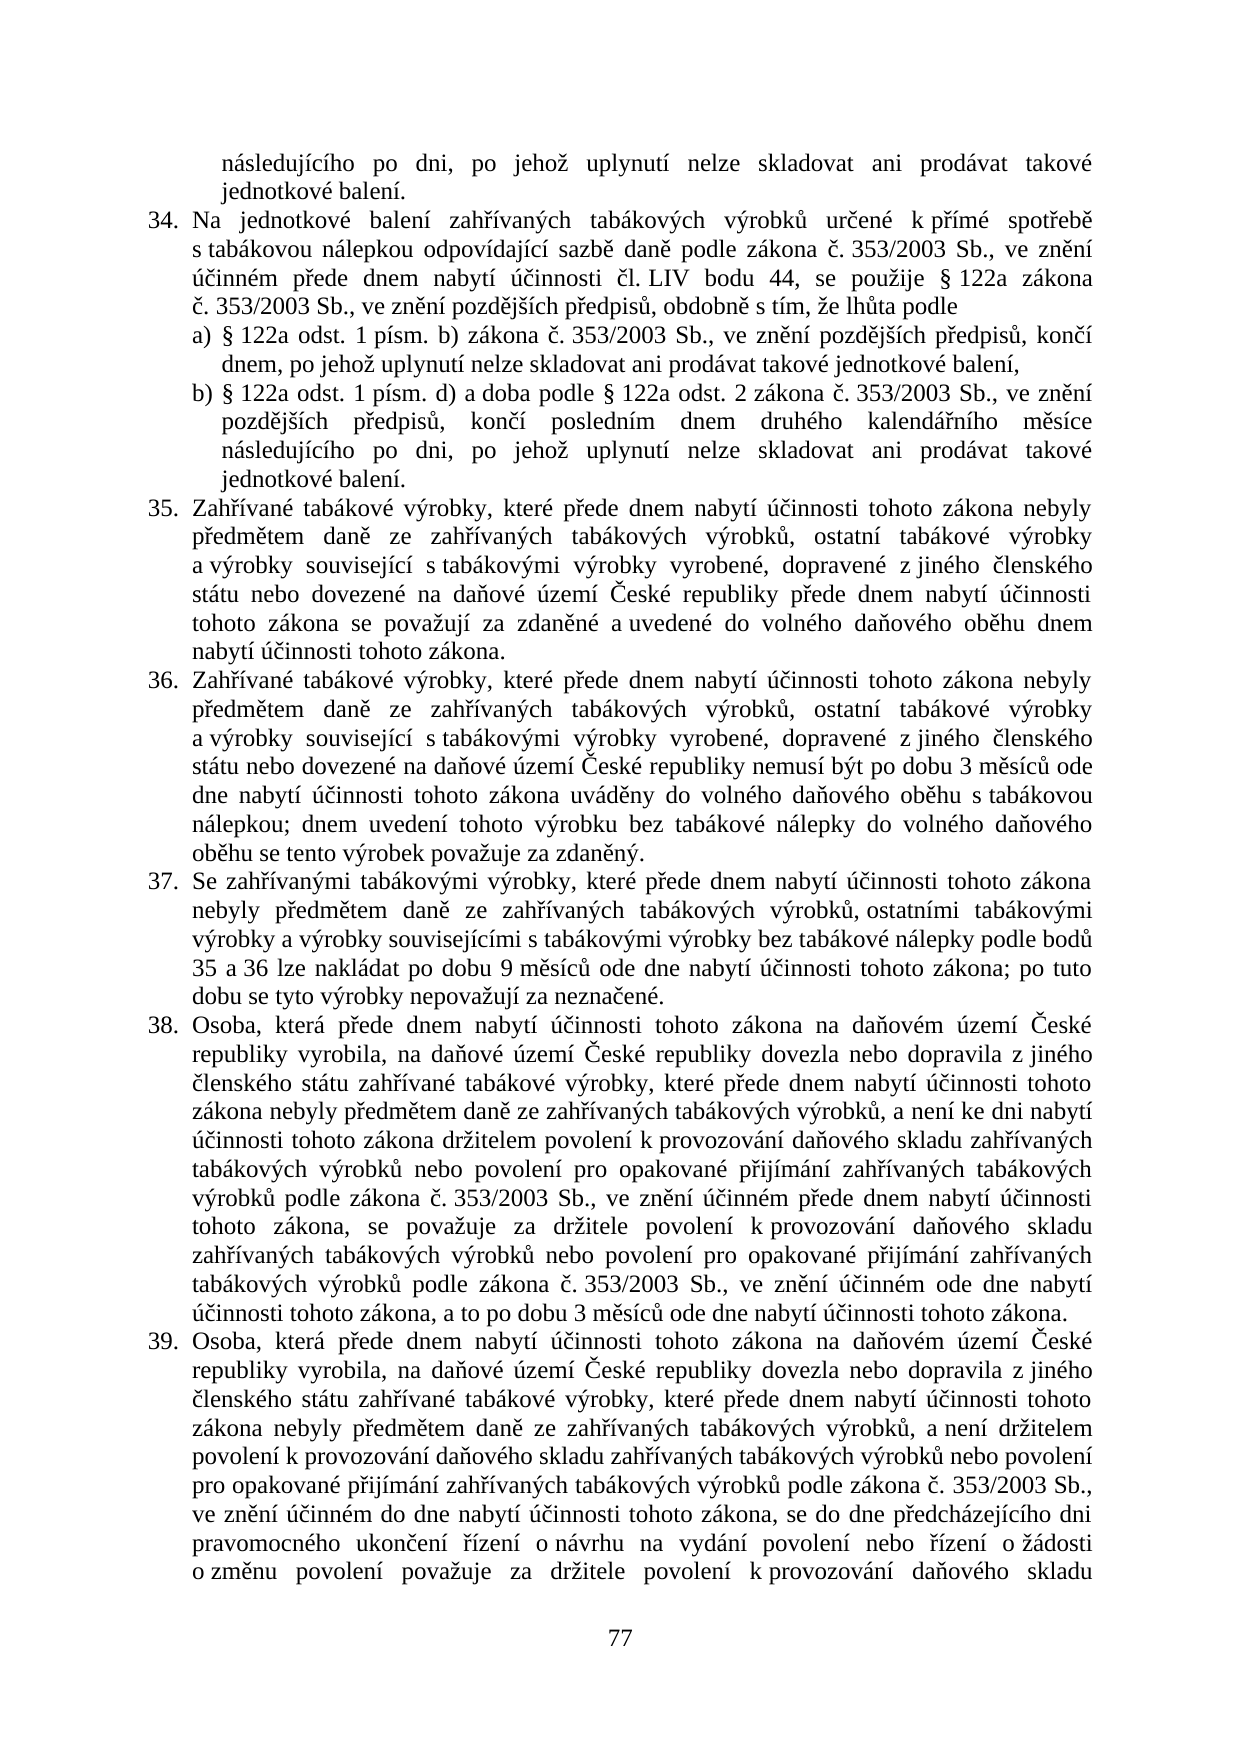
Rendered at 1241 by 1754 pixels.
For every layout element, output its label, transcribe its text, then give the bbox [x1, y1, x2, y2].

text Zahřívané tabákové výrobky, které přede dnem nabytí účinnosti tohoto zákona nebyly předmětem daně ze zahřívaných tabákových výrobků, ostatní tabákové výrobky a výrobky související s tabákovými výrobky vyrobené, dopravené z jiného členského státu nebo dovezené na daňové území České republiky přede dnem nabytí účinnosti tohoto zákona se považují za zdaněné a uvedené do volného daňového oběhu dnem nabytí účinnosti tohoto zákona. [148, 493, 1093, 665]
text Zahřívané tabákové výrobky, které přede dnem nabytí účinnosti tohoto zákona nebyly předmětem daně ze zahřívaných tabákových výrobků, ostatní tabákové výrobky a výrobky související s tabákovými výrobky vyrobené, dopravené z jiného členského státu nebo dovezené na daňové území České republiky nemusí být po dobu 3 měsíců ode dne nabytí účinnosti tohoto zákona uváděny do volného daňového oběhu s tabákovou nálepkou; dnem uvedení tohoto výrobku bez tabákové nálepky do volného daňového oběhu se tento výrobek považuje za zdaněný. [148, 665, 1093, 866]
text Na jednotkové balení zahřívaných tabákových výrobků určené k přímé spotřebě s tabákovou nálepkou odpovídající sazbě daně podle zákona č. 353/2003 Sb., ve znění účinném přede dnem nabytí účinnosti čl. LIV bodu 44, se použije § 122a zákona č. 353/2003 Sb., ve znění pozdějších předpisů, obdobně s tím, že lhůta podle [148, 205, 1093, 320]
text Se zahřívanými tabákovými výrobky, které přede dnem nabytí účinnosti tohoto zákona nebyly předmětem daně ze zahřívaných tabákových výrobků, ostatními tabákovými výrobky a výrobky souvisejícími s tabákovými výrobky bez tabákové nálepky podle bodů 35 a 36 lze nakládat po dobu 9 měsíců ode dne nabytí účinnosti tohoto zákona; po tuto dobu se tyto výrobky nepovažují za neznačené. [148, 866, 1093, 1010]
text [148, 1326, 1093, 1585]
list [192, 148, 1093, 205]
text Osoba, která přede dnem nabytí účinnosti tohoto zákona na daňovém území České republiky vyrobila, na daňové území České republiky dovezla nebo dopravila z jiného členského státu zahřívané tabákové výrobky, které přede dnem nabytí účinnosti tohoto zákona nebyly předmětem daně ze zahřívaných tabákových výrobků, a není ke dni nabytí účinnosti tohoto zákona držitelem povolení k provozování daňového skladu zahřívaných tabákových výrobků nebo povolení pro opakované přijímání zahřívaných tabákových výrobků podle zákona č. 353/2003 Sb., ve znění účinném přede dnem nabytí účinnosti tohoto zákona, se považuje za držitele povolení k provozování daňového skladu zahřívaných tabákových výrobků nebo povolení pro opakované přijímání zahřívaných tabákových výrobků podle zákona č. 353/2003 Sb., ve znění účinném ode dne nabytí účinnosti tohoto zákona, a to po dobu 3 měsíců ode dne nabytí účinnosti tohoto zákona. [148, 1010, 1093, 1326]
